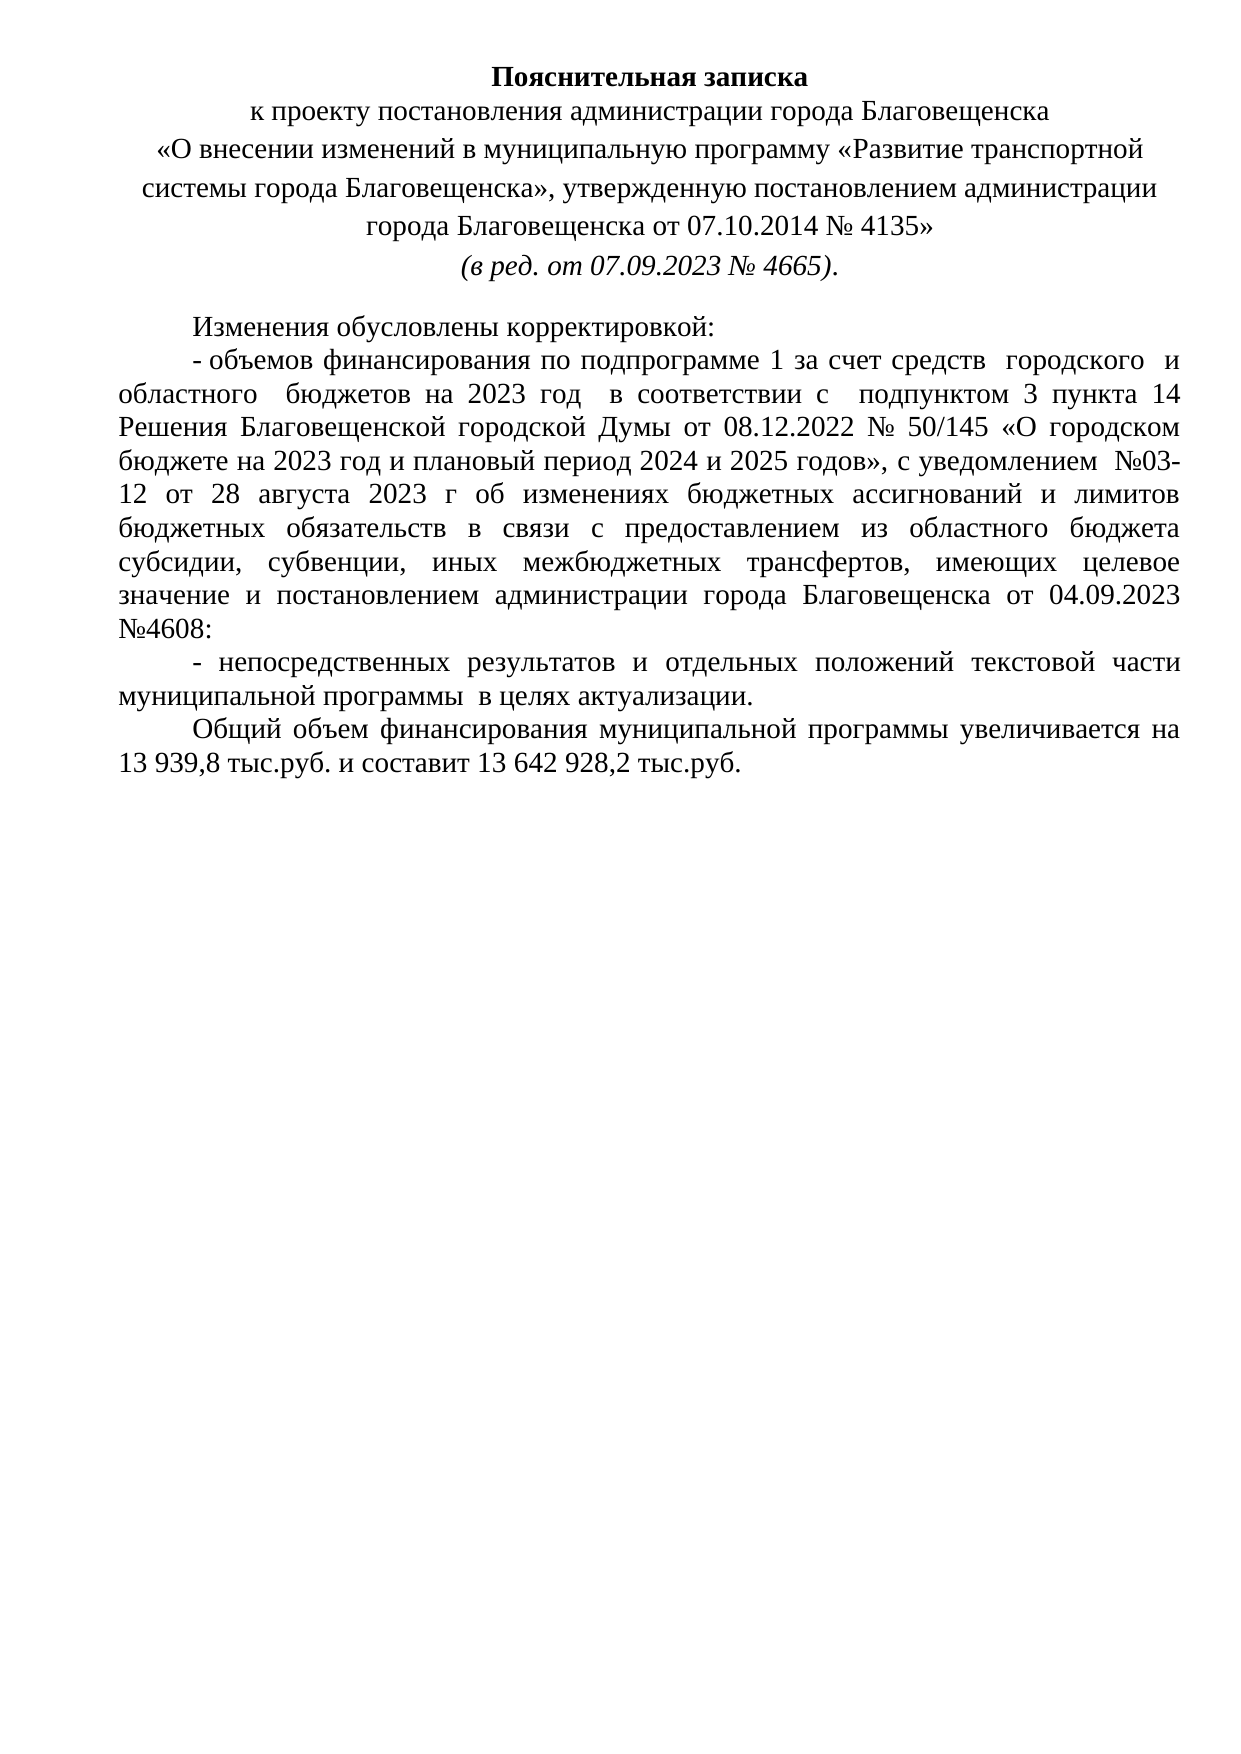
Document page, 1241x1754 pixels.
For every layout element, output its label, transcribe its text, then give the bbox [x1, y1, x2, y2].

text - непосредственных результатов и отдельных положений текстовой части муниципальной программы в целях актуализации. [118, 644, 1181, 711]
text Общий объем финансирования муниципальной программы увеличивается на 13 939,8 тыс.руб. и составит 13 642 928,2 тыс.руб. [118, 711, 1181, 778]
text Изменения обусловлены корректировкой: [118, 309, 1181, 342]
text - объемов финансирования по подпрограмме 1 за счет средств городского и областного бюджетов на 2023 год в соответствии с подпунктом 3 пункта 14 Решения Благовещенской городской Думы от 08.12.2022 № 50/145 «О городском бюджете на 2023 год и плановый период 2024 и 2025 годов», с уведомлением №03-12 от 28 августа 2023 г об изменениях бюджетных ассигнований и лимитов бюджетных обязательств в связи с предоставлением из областного бюджета субсидии, субвенции, иных межбюджетных трансфертов, имеющих целевое значение и постановлением администрации города Благовещенска от 04.09.2023 №4608: [118, 342, 1181, 644]
text Пояснительная записка [118, 59, 1181, 93]
text к проекту постановления администрации города Благовещенска «О внесении изменений в муниципальную программу «Развитие транспортной системы города Благовещенска», утвержденную постановлением администрации города Благовещенска от 07.10.2014 № 4135» (в ред. от 07.09.2023 № 4665). [112, 93, 1187, 283]
